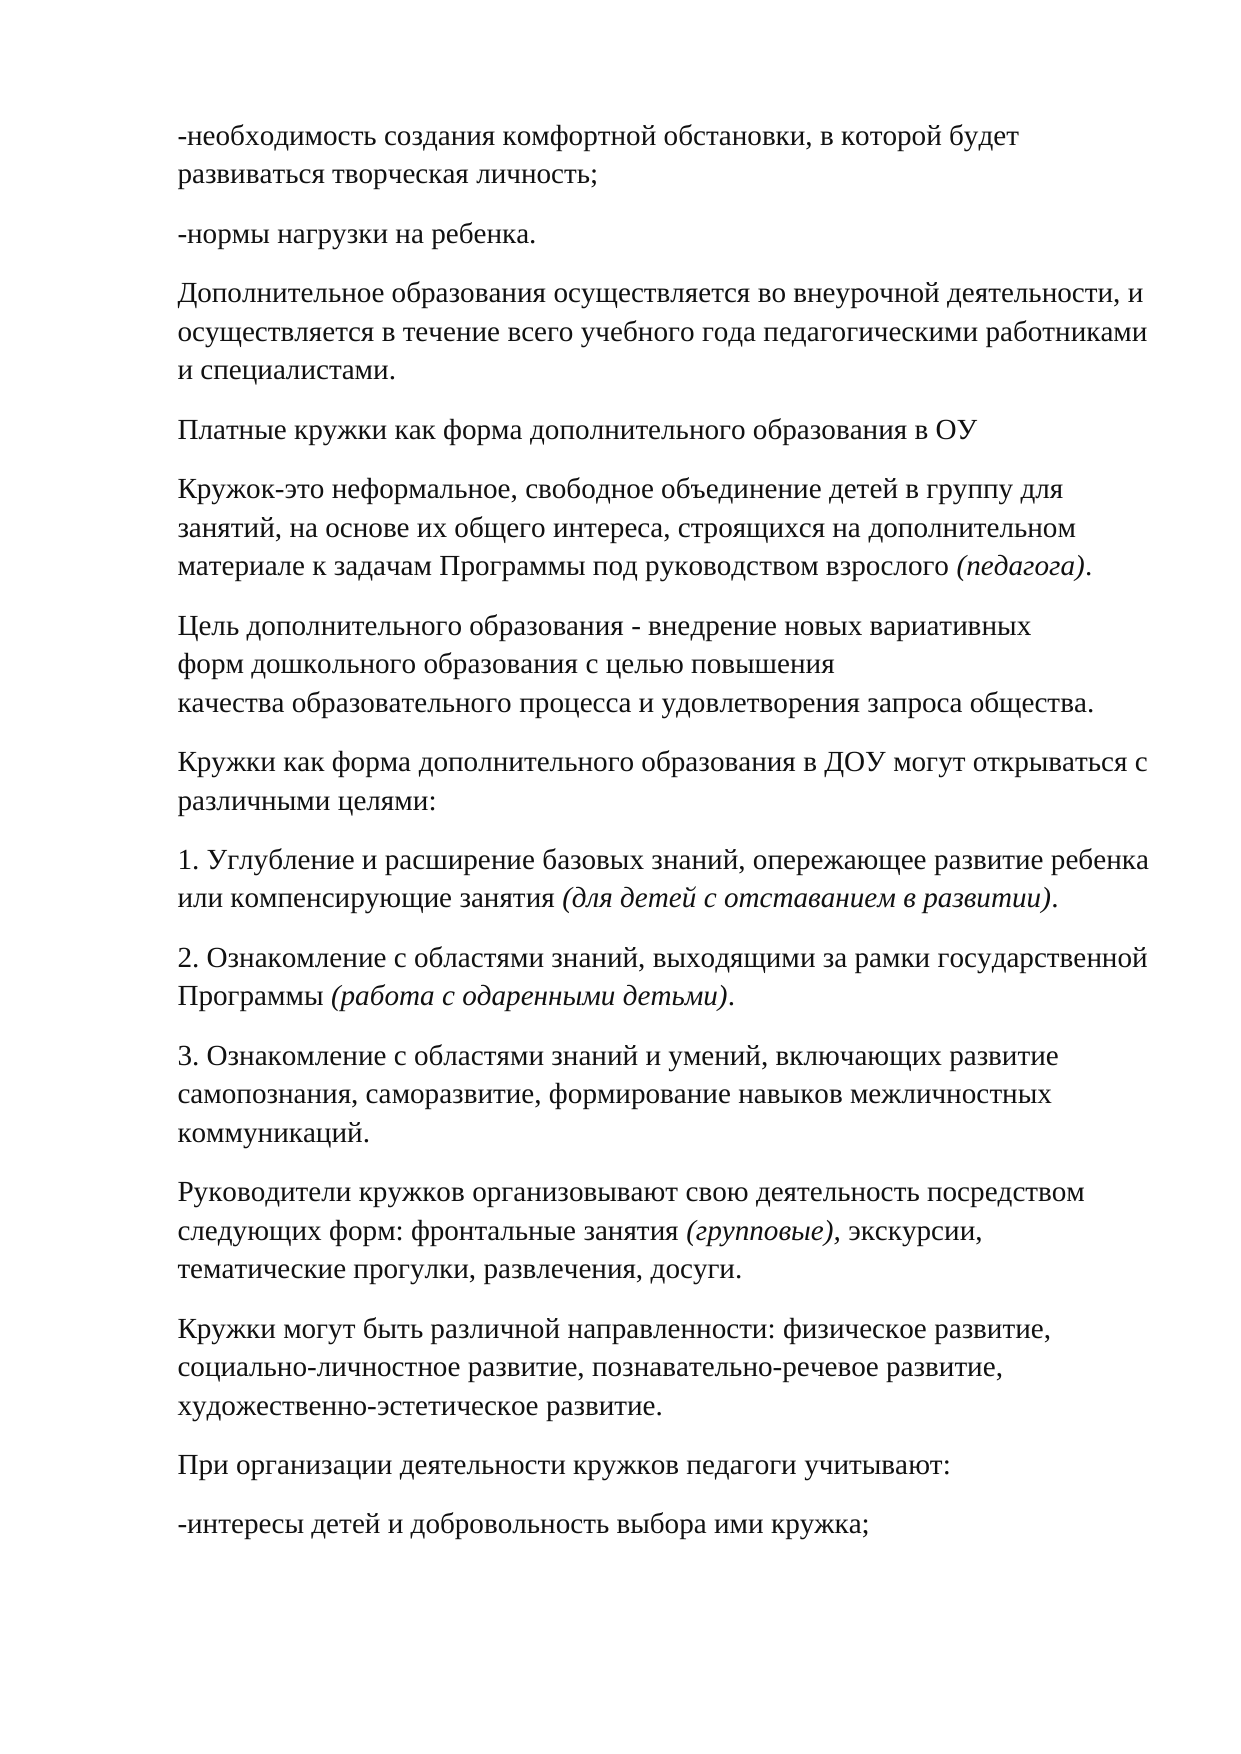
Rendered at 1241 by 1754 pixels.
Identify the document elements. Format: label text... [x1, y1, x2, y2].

text 1. Углубление и расширение базовых знаний, опережающее развитие ребенка или компенсирующие занятия (для детей с отставанием в развитии). [177, 842, 1152, 914]
text -нормы нагрузки на ребенка. [177, 216, 1152, 249]
text -интересы детей и добровольность выбора ими кружка; [177, 1507, 1152, 1540]
text При организации деятельности кружков педагоги учитывают: [177, 1447, 1152, 1481]
text 2. Ознакомление с областями знаний, выходящими за рамки государственной Программы (работа с одаренными детьми). [177, 940, 1152, 1012]
text Платные кружки как форма дополнительного образования в ОУ [177, 412, 1152, 445]
text Кружки как форма дополнительного образования в ДОУ могут открываться с различными целями: [177, 744, 1152, 816]
text Руководители кружков организовывают свою деятельность посредством следующих форм: фронтальные занятия (групповые), экскурсии, тематические прогулки, развлечения, досуги. [177, 1174, 1152, 1285]
text Кружки могут быть различной направленности: физическое развитие, социально-личностное развитие, познавательно-речевое развитие, художественно-эстетическое развитие. [177, 1311, 1152, 1421]
text -необходимость создания комфортной обстановки, в которой будет развиваться творческая личность; [177, 118, 1152, 190]
text Кружок-это неформальное, свободное объединение детей в группу для занятий, на основе их общего интереса, строящихся на дополнительном материале к задачам Программы под руководством взрослого (педагога). [177, 471, 1152, 582]
text Цель дополнительного образования - внедрение новых вариативных форм дошкольного образования с целью повышения качества образовательного процесса и удовлетворения запроса общества. [177, 608, 1152, 718]
text Дополнительное образования осуществляется во внеурочной деятельности, и осуществляется в течение всего учебного года педагогическими работниками и специалистами. [177, 275, 1152, 386]
text 3. Ознакомление с областями знаний и умений, включающих развитие самопознания, саморазвитие, формирование навыков межличностных коммуникаций. [177, 1038, 1152, 1148]
